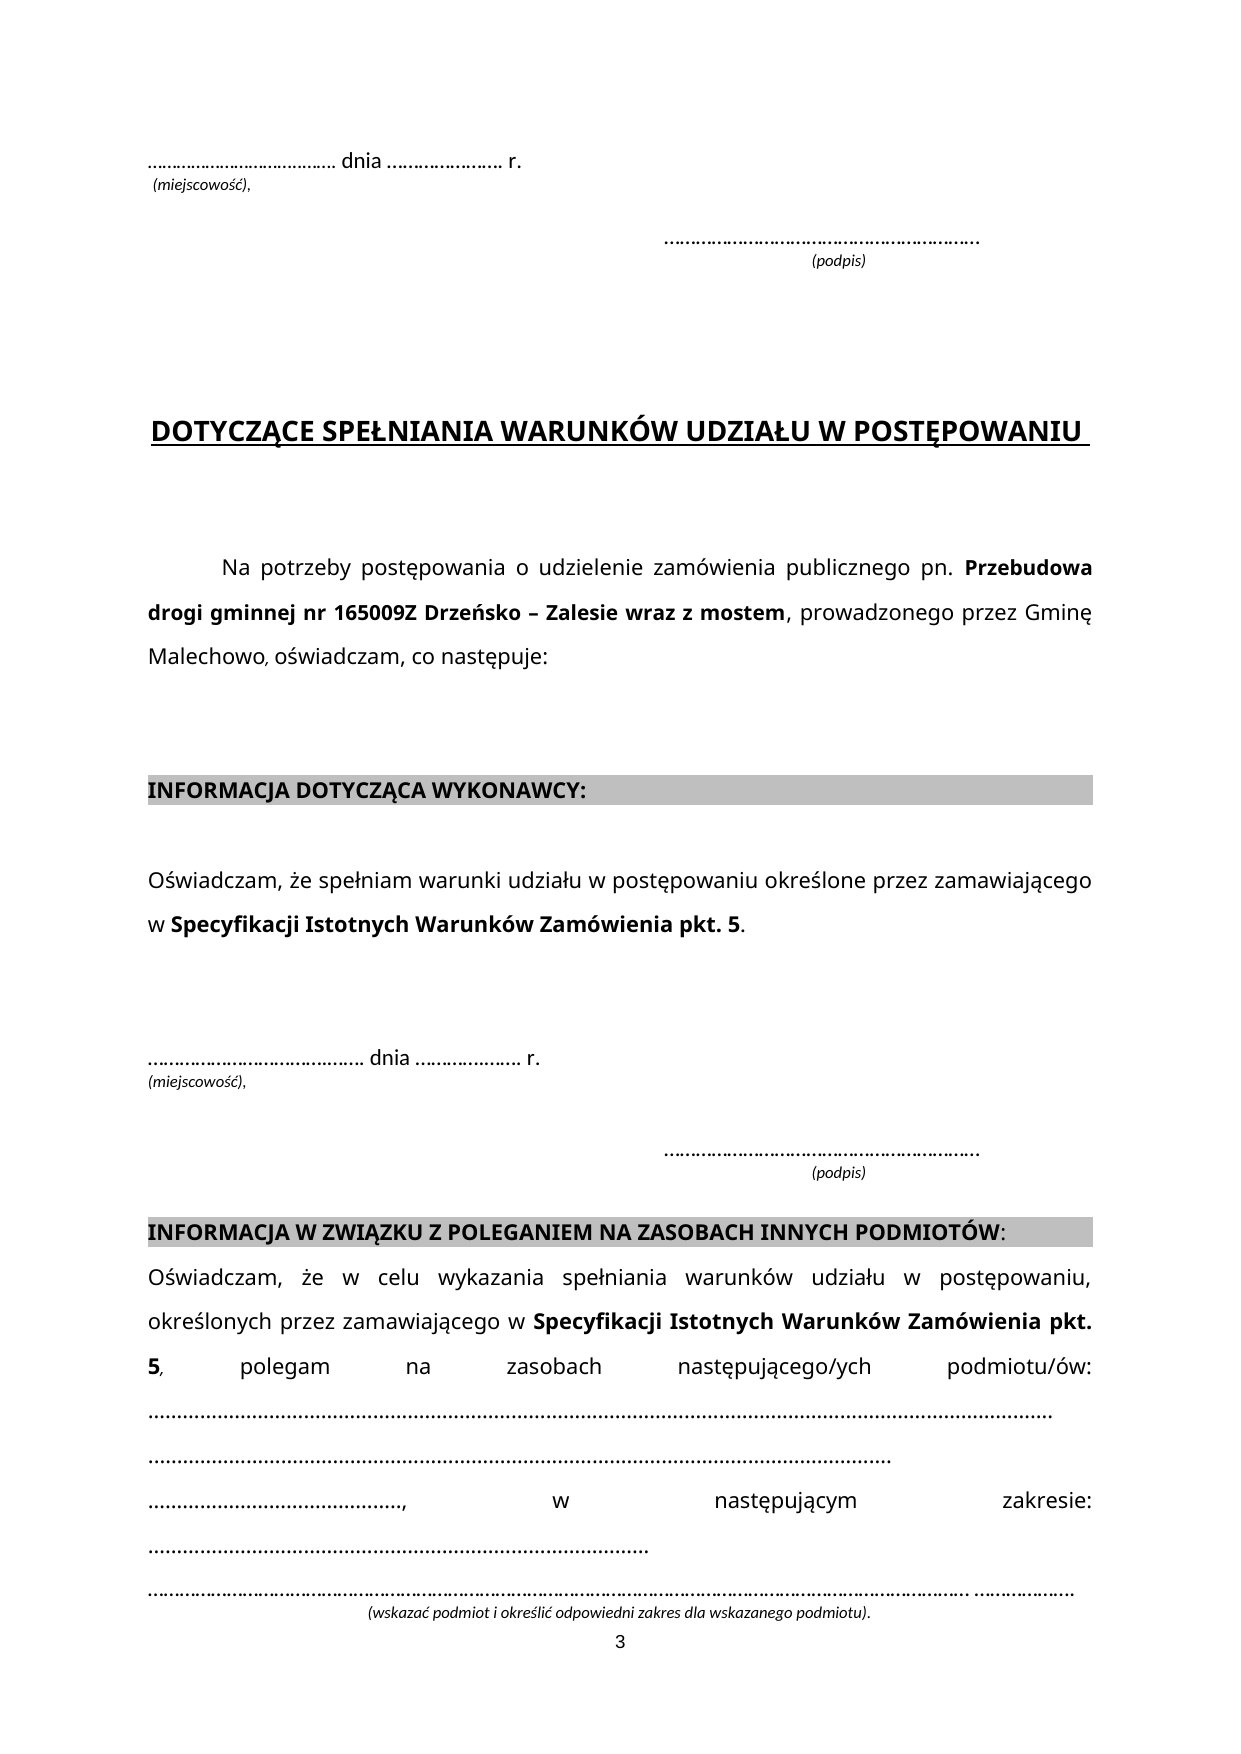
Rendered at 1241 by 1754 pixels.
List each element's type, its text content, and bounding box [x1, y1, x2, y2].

text ………………………………………………………………………………………………………………………………………… ………………. [148, 1574, 1093, 1602]
text ..……………………………………………………………………………………………………………….…………………………………….., w następującym zakresie: …………………………………………………………………………… [148, 1440, 1093, 1559]
text …………………………..……. dnia …………………. r. [148, 146, 1093, 174]
text …………………………………………………… [664, 222, 1093, 250]
text (miejscowość), [148, 174, 1093, 194]
text INFORMACJA DOTYCZĄCA WYKONAWCY: [148, 775, 1093, 805]
text (podpis) [738, 250, 1093, 271]
text INFORMACJA W ZWIĄZKU Z POLEGANIEM NA ZASOBACH INNYCH PODMIOTÓW: [148, 1217, 1093, 1247]
text (wskazać podmiot i określić odpowiedni zakres dla wskazanego podmiotu). [148, 1602, 1093, 1623]
text Na potrzeby postępowania o udzielenie zamówienia publicznego pn. Przebudowa drogi gminnej nr 165009Z Drzeńsko – Zalesie wraz z mostem, prowadzonego przez Gminę Malechowo, oświadczam, co następuje: [148, 552, 1093, 671]
text (podpis) [738, 1162, 1093, 1183]
text …………………………………………………… [148, 1134, 1093, 1162]
text …………………………….……. dnia ………….……. r. [148, 1043, 1093, 1071]
text (miejscowość), [148, 1071, 1093, 1092]
text DOTYCZĄCE SPEŁNIANIA WARUNKÓW UDZIAŁU W POSTĘPOWANIU [148, 411, 1093, 477]
text Oświadczam, że w celu wykazania spełniania warunków udziału w postępowaniu, określonych przez zamawiającego w Specyfikacji Istotnych Warunków Zamówienia pkt. 5, polegam na zasobach następującego/ych podmiotu/ów: …………………………………………………………………………………………………………………………………………. [148, 1261, 1093, 1425]
text Oświadczam, że spełniam warunki udziału w postępowaniu określone przez zamawiającego w Specyfikacji Istotnych Warunków Zamówienia pkt. 5. [148, 865, 1093, 939]
